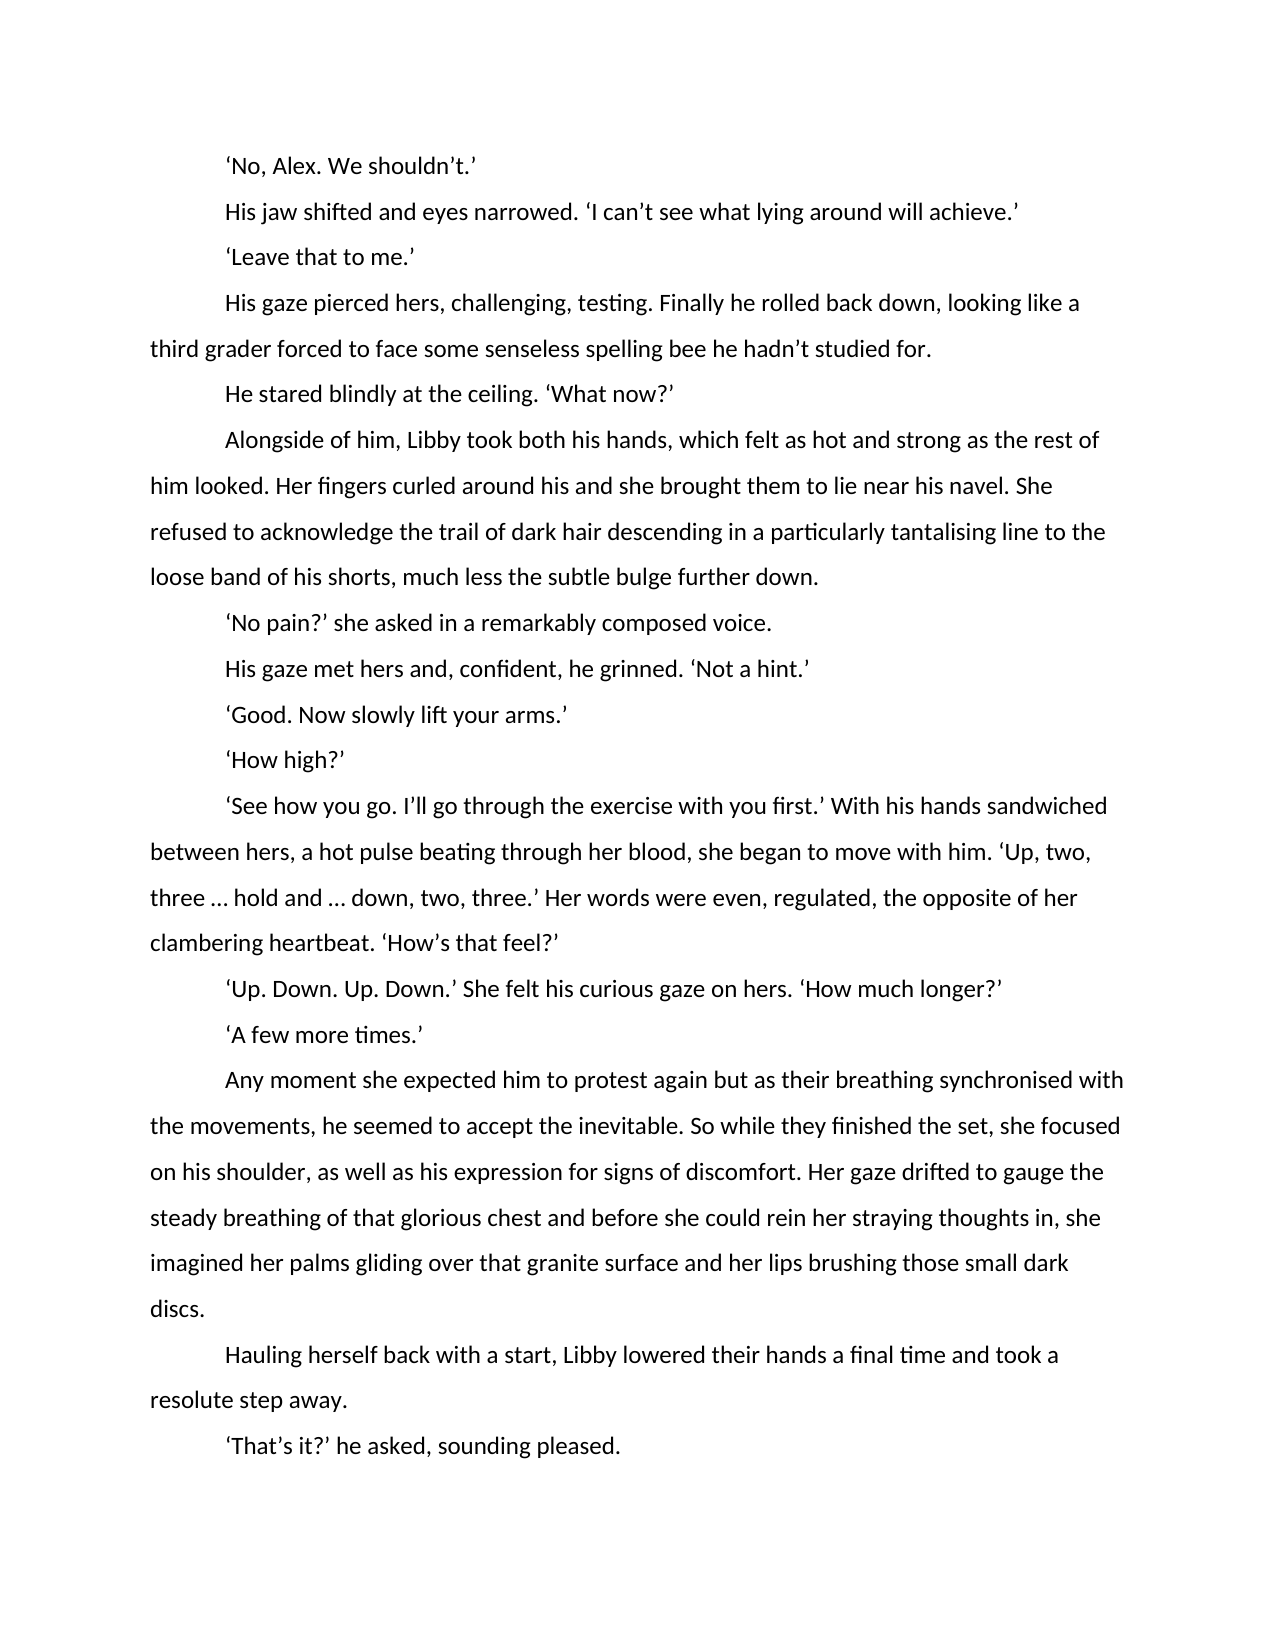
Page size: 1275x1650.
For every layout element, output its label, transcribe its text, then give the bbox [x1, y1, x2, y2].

text ‘How high?’ [150, 744, 1125, 775]
text ‘Leave that to me.’ [150, 241, 1125, 272]
text His gaze met hers and, confident, he grinned. ‘Not a hint.’ [150, 653, 1125, 683]
text ‘No, Alex. We shouldn’t.’ [150, 150, 1125, 181]
text His gaze pierced hers, challenging, testing. Finally he rolled back down, looking like a third grader forced to face some senseless spelling bee he hadn’t studied for. [150, 287, 1125, 363]
text Alongside of him, Libby took both his hands, which felt as hot and strong as the rest of him looked. Her fingers curled around his and she brought them to lie near his navel. She refused to acknowledge the trail of dark hair descending in a particularly tantalising line to the loose band of his shorts, much less the subtle bulge further down. [150, 424, 1125, 592]
text His jaw shifted and eyes narrowed. ‘I can’t see what lying around will achieve.’ [150, 196, 1125, 226]
text ‘Up. Down. Up. Down.’ She felt his curious gaze on hers. ‘How much longer?’ [150, 973, 1125, 1004]
text Hauling herself back with a start, Libby lowered their hands a final time and took a resolute step away. [150, 1339, 1125, 1415]
text He stared blindly at the ceiling. ‘What now?’ [150, 379, 1125, 409]
text ‘That’s it?’ he asked, sounding pleased. [150, 1430, 1125, 1461]
text ‘See how you go. I’ll go through the exercise with you first.’ With his hands sandwiched between hers, a hot pulse beating through her blood, she began to move with him. ‘Up, two, three … hold and … down, two, three.’ Her words were even, regulated, the opposite of her clambering heartbeat. ‘How’s that feel?’ [150, 790, 1125, 958]
text ‘No pain?’ she asked in a remarkably composed voice. [150, 607, 1125, 638]
text ‘Good. Now slowly lift your arms.’ [150, 699, 1125, 729]
text Any moment she expected him to protest again but as their breathing synchronised with the movements, he seemed to accept the inevitable. So while they finished the set, she focused on his shoulder, as well as his expression for signs of discomfort. Her gaze drifted to gauge the steady breathing of that glorious chest and before she could rein her straying thoughts in, she imagined her palms gliding over that granite surface and her lips brushing those small dark discs. [150, 1064, 1125, 1324]
text ‘A few more times.’ [150, 1019, 1125, 1049]
